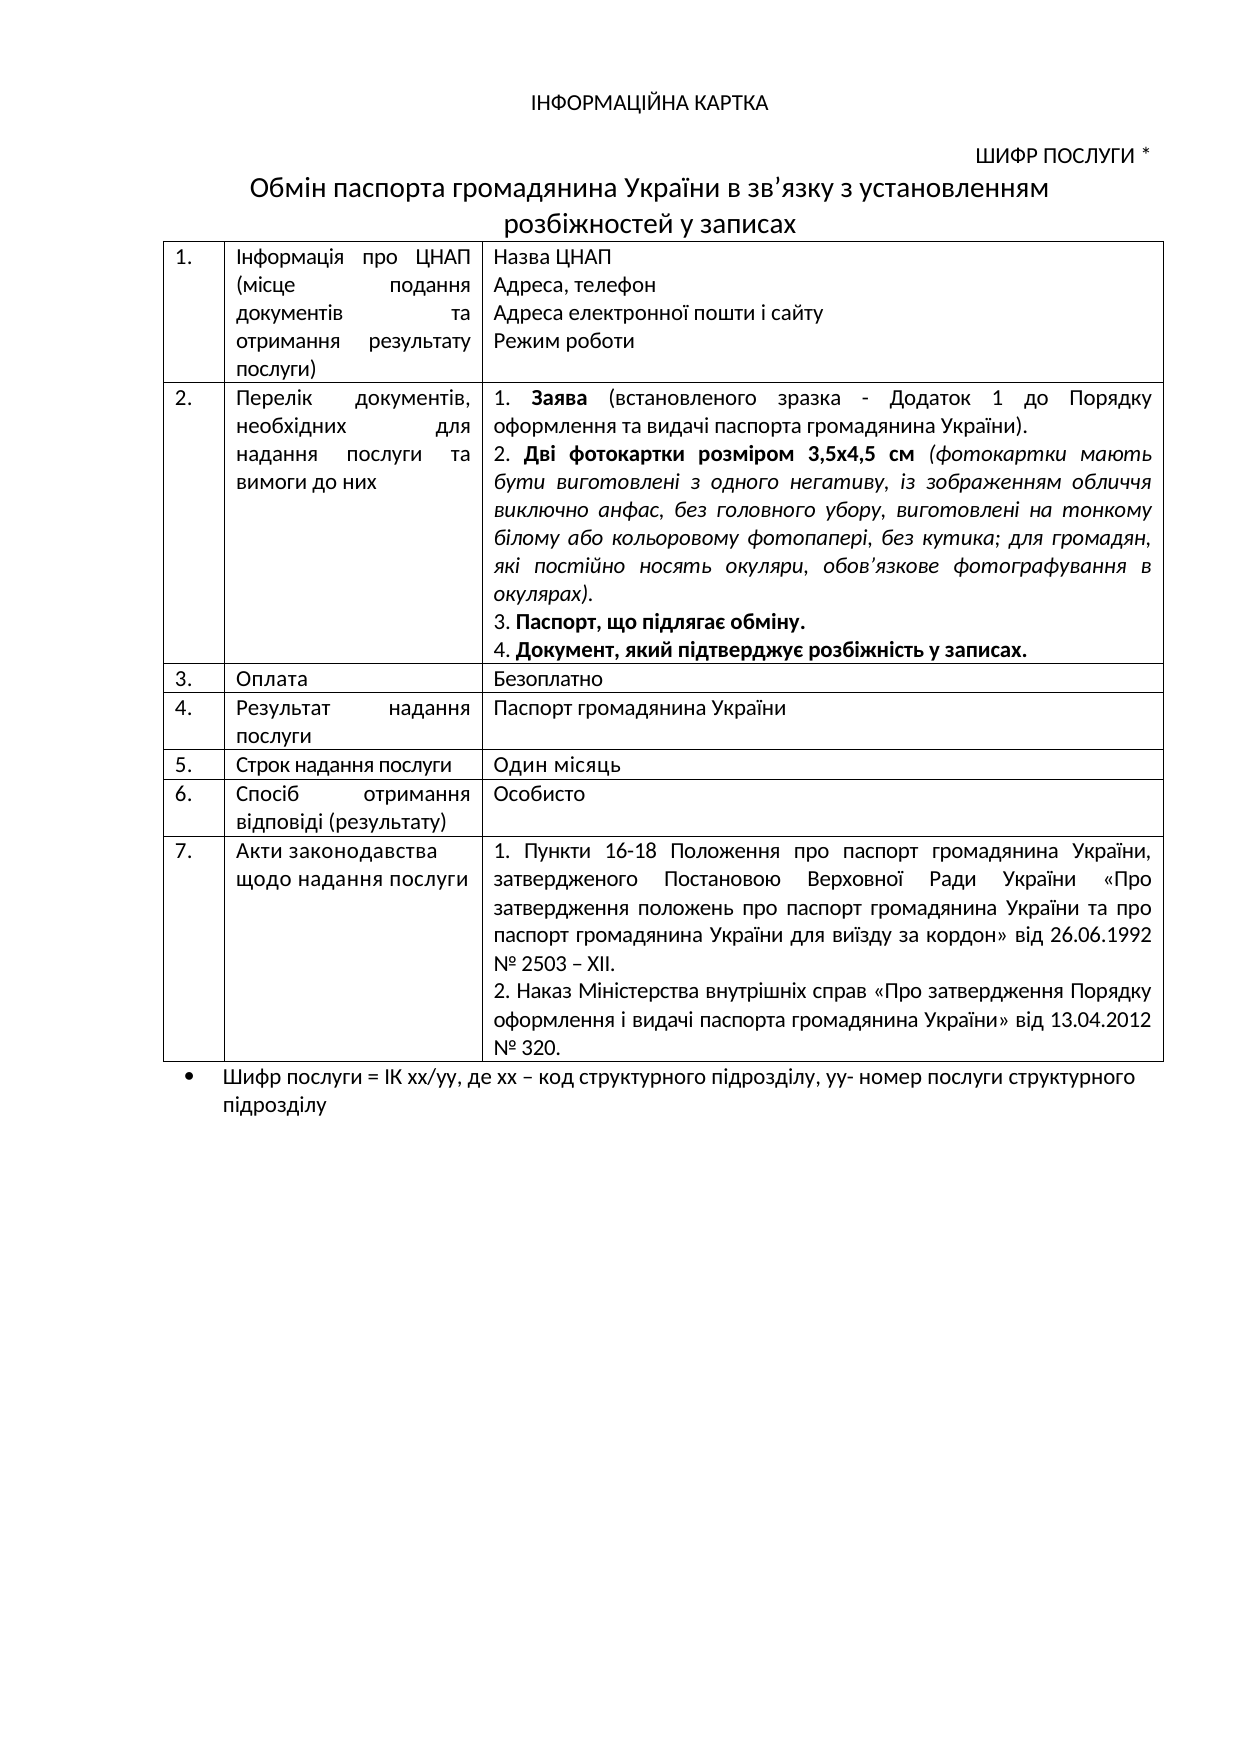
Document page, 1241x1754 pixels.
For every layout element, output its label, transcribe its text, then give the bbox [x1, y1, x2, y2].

table_cell 4. [164, 693, 224, 749]
table_header Назва ЦНАП Адреса, телефон Адреса електронної пошти і сайту Режим роботи [483, 242, 1163, 382]
table_cell 2. [164, 383, 224, 663]
table_cell Паспорт громадянина України [483, 693, 1163, 749]
table_cell 1. Пункти 16-18 Положення про паспорт громадянина України, затвердженого Постановою Верховної Ради України «Про затвердження положень про паспорт громадянина України та про паспорт громадянина України для виїзду за кордон» від 26.06.1992 № 2503 – ХІІ. 2. Наказ Міністерства внутрішніх справ «Про затвердження Порядку оформлення і видачі паспорта громадянина України» від 13.04.2012 № 320. [483, 837, 1163, 1061]
table_cell Один місяць [483, 750, 1163, 778]
table_cell Перелік документів, необхідних для надання послуги та вимоги до них [225, 383, 482, 663]
table_cell Спосіб отримання відповіді (результату) [225, 780, 482, 836]
table_cell Оплата [225, 664, 482, 692]
table_cell 6. [164, 780, 224, 836]
table_cell Результат надання послуги [225, 693, 482, 749]
table_cell Безоплатно [483, 664, 1163, 692]
table_cell 1. Заява (встановленого зразка - Додаток 1 до Порядку оформлення та видачі паспорта громадянина України). 2. Дві фотокартки розміром 3,5х4,5 см (фотокартки мають бути виготовлені з одного негативу, із зображенням обличчя виключно анфас, без головного убору, виготовлені на тонкому білому або кольоровому фотопапері, без кутика; для громадян, які постійно носять окуляри, обов’язкове фотографування в окулярах). 3. Паспорт, що підлягає обміну. 4. Документ, який підтверджує розбіжність у записах. [483, 383, 1163, 663]
text ІНФОРМАЦІЙНА КАРТКА [148, 88, 1152, 117]
table_cell 3. [164, 664, 224, 692]
table_cell Акти законодавства щодо надання послуги [225, 837, 482, 1061]
text розбіжностей у записах [148, 205, 1152, 241]
table_cell 7. [164, 837, 224, 1061]
text Обмін паспорта громадянина України в зв’язку з установленням [148, 169, 1152, 205]
table_cell Особисто [483, 780, 1163, 836]
table_cell 5. [164, 750, 224, 778]
table_header Інформація про ЦНАП (місце подання документів та отримання результату послуги) [225, 242, 482, 382]
table_header 1. [164, 242, 224, 382]
list Шифр послуги = ІК хх/уу, де хх – код структурного підрозділу, уу- номер послуги структурного підрозділу [185, 1062, 1152, 1118]
table_cell Строк надання послуги [225, 750, 482, 778]
text ШИФР ПОСЛУГИ * [148, 142, 1152, 169]
